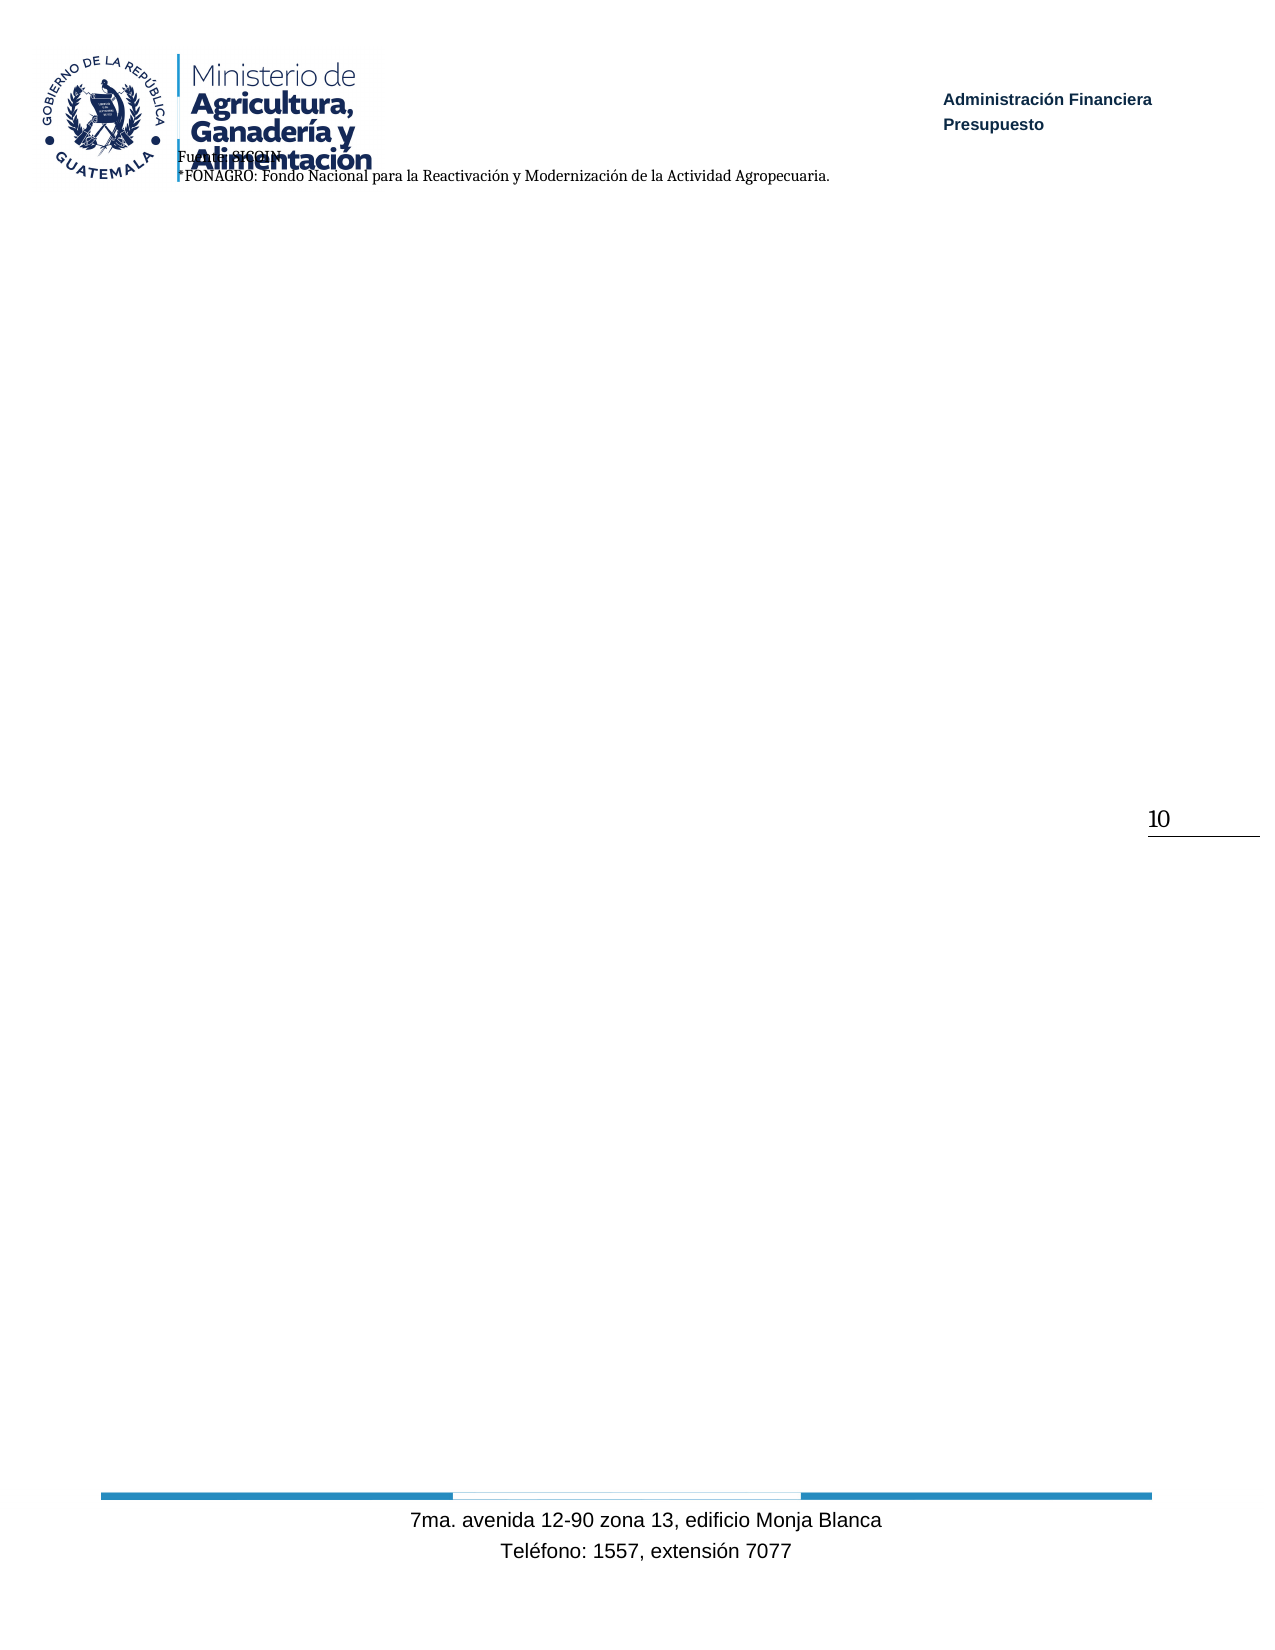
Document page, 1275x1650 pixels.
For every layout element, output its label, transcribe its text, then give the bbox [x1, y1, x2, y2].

picture [0, 1483, 1264, 1509]
text *FONAGRO: Fondo Nacional para la Reactivación y Modernización de la Actividad Agropecuaria. [177, 167, 1098, 186]
text Fuente: SICOIN [177, 148, 1098, 167]
picture [32, 46, 386, 192]
